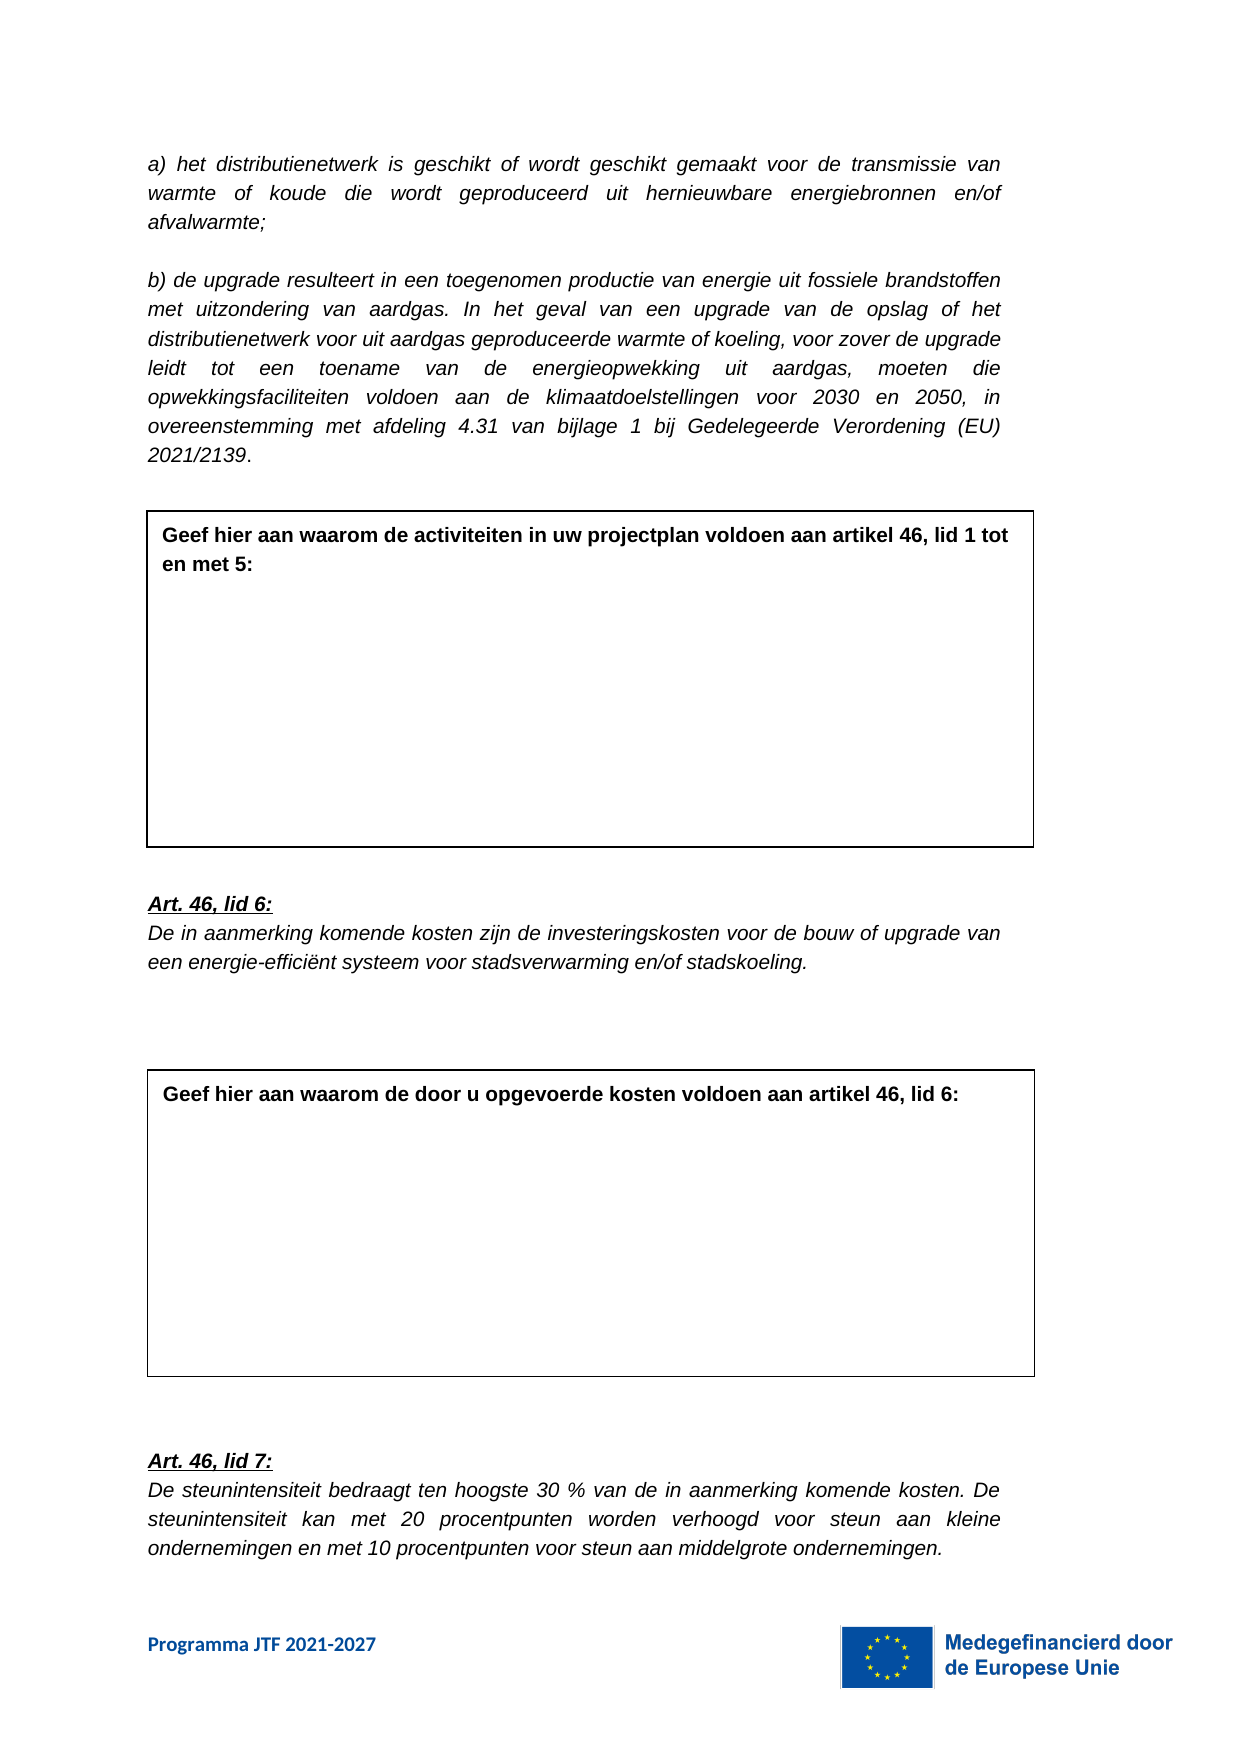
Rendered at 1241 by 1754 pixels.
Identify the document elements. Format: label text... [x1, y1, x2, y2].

text Art. 46, lid 6: [148, 888, 1004, 917]
text De steunintensiteit bedraagt ten hoogste 30 % van de in aanmerking komende kosten. De steunintensiteit kan met 20 procentpunten worden verhoogd voor steun aan kleine ondernemingen en met 10 procentpunten voor steun aan middelgrote ondernemingen. [148, 1474, 1004, 1562]
picture [838, 1623, 1179, 1690]
text a) het distributienetwerk is geschikt of wordt geschikt gemaakt voor de transmissie van warmte of koude die wordt geproduceerd uit hernieuwbare energiebronnen en/of afvalwarmte; [148, 148, 1004, 235]
text De in aanmerking komende kosten zijn de investeringskosten voor de bouw of upgrade van een energie-efficiënt systeem voor stadsverwarming en/of stadskoeling. [148, 917, 1004, 976]
text b) de upgrade resulteert in een toegenomen productie van energie uit fossiele brandstoffen met uitzondering van aardgas. In het geval van een upgrade van de opslag of het distributienetwerk voor uit aardgas geproduceerde warmte of koeling, voor zover de upgrade leidt tot een toename van de energieopwekking uit aardgas, moeten die opwekkingsfaciliteiten voldoen aan de klimaatdoelstellingen voor 2030 en 2050, in overeenstemming met afdeling 4.31 van bijlage 1 bij Gedelegeerde Verordening (EU) 2021/2139. [148, 264, 1004, 468]
text Art. 46, lid 7: [148, 1445, 1004, 1474]
